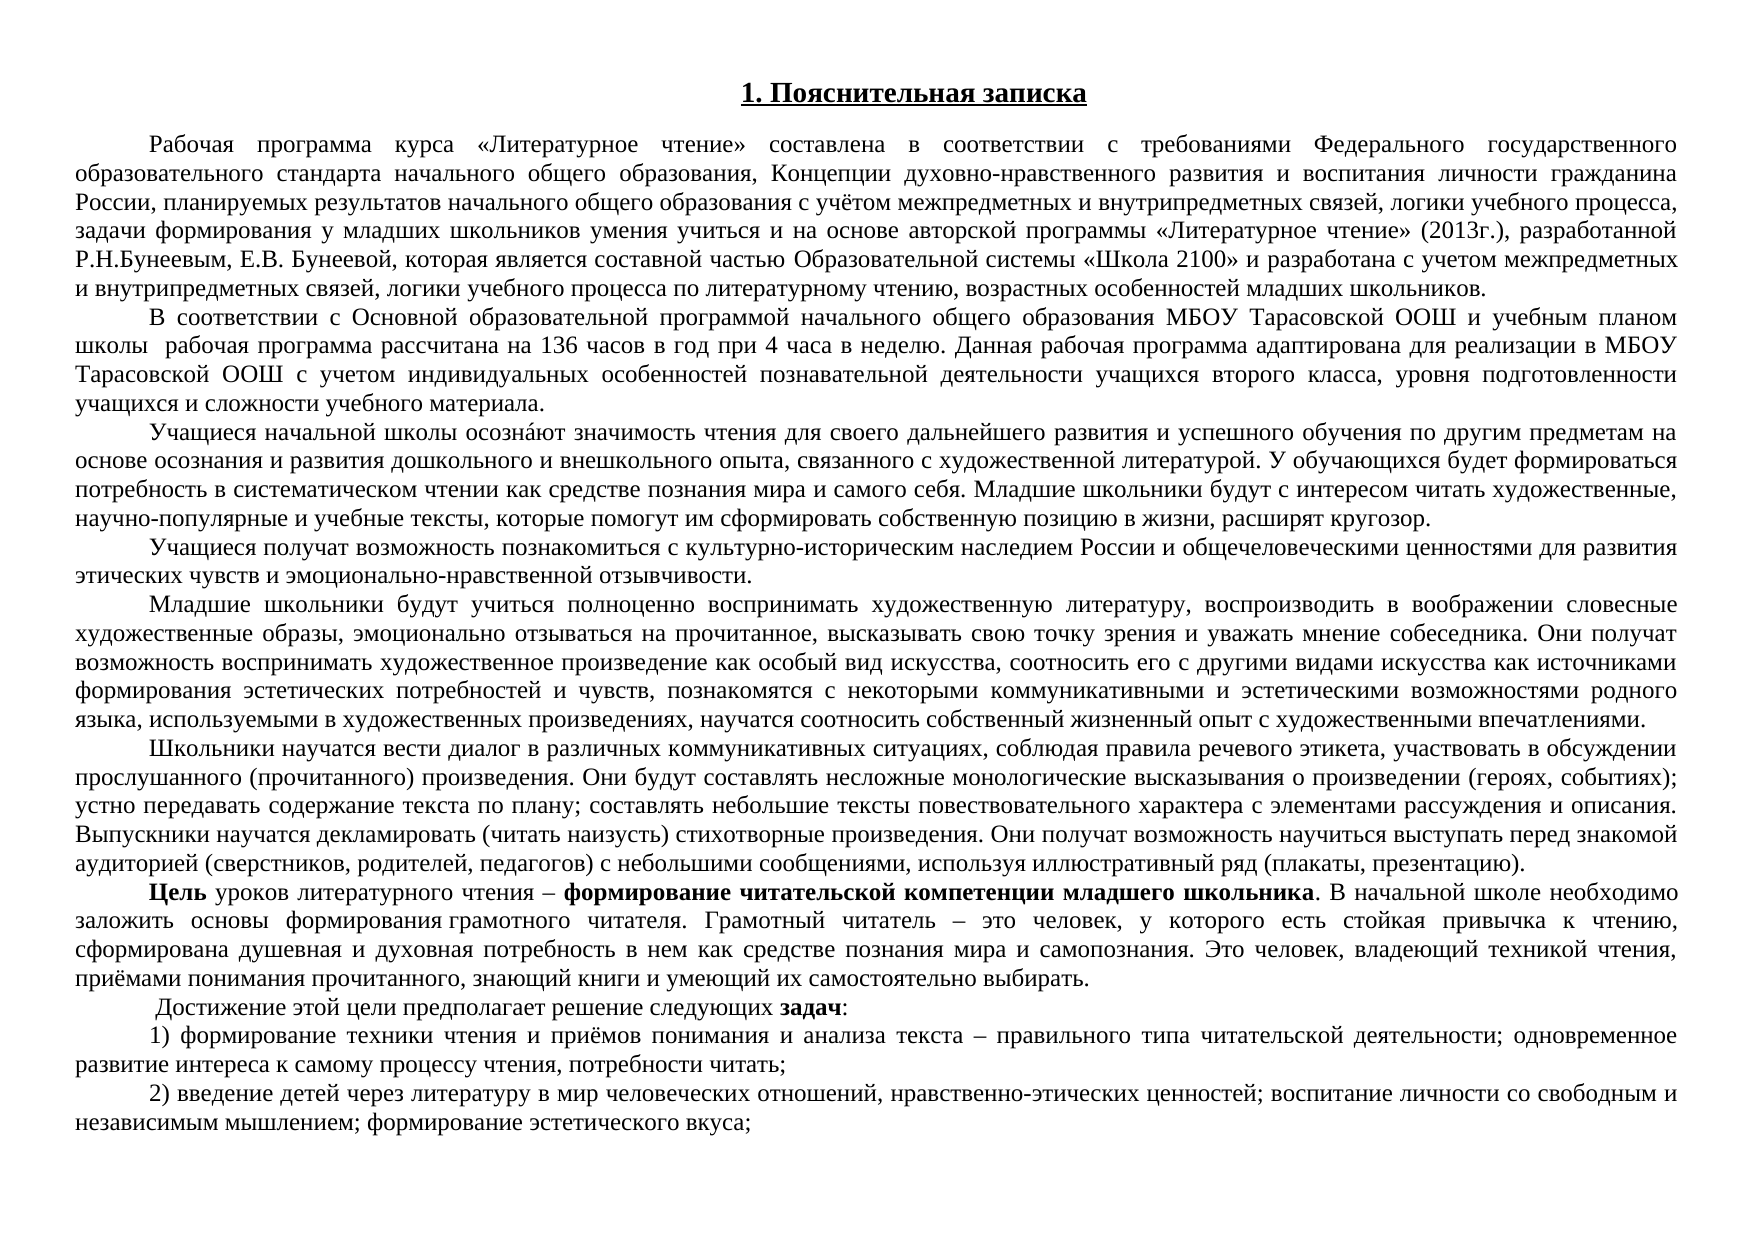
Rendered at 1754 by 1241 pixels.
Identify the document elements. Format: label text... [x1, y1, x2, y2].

text Достижение этой цели предполагает решение следующих задач: [75, 992, 1679, 1021]
text Школьники научатся вести диалог в различных коммуникативных ситуациях, соблюдая правила речевого этикета, участвовать в обсуждении прослушанного (прочитанного) произведения. Они будут составлять несложные монологические высказывания о произведении (героях, событиях); устно передавать содержание текста по плану; составлять небольшие тексты повествовательного характера с элементами рассуждения и описания. Выпускники научатся декламировать (читать наизусть) стихотворные произведения. Они получат возможность научиться выступать перед знакомой аудиторией (сверстников, родителей, педагогов) с небольшими сообщениями, используя иллюстративный ряд (плакаты, презентацию). [75, 733, 1679, 877]
text 2) введение детей через литературу в мир человеческих отношений, нравственно-этических ценностей; воспитание личности со свободным и независимым мышлением; формирование эстетического вкуса; [75, 1078, 1679, 1136]
text Учащиеся получат возможность познакомиться с культурно-историческим наследием России и общечеловеческими ценностями для развития этических чувств и эмоционально-нравственной отзывчивости. [75, 532, 1679, 589]
text Младшие школьники будут учиться полноценно воспринимать художественную литературу, воспроизводить в воображении словесные художественные образы, эмоционально отзываться на прочитанное, высказывать свою точку зрения и уважать мнение собеседника. Они получат возможность воспринимать художественное произведение как особый вид искусства, соотносить его с другими видами искусства как источниками формирования эстетических потребностей и чувств, познакомятся с некоторыми коммуникативными и эстетическими возможностями родного языка, используемыми в художественных произведениях, научатся соотносить собственный жизненный опыт с художественными впечатлениями. [75, 589, 1679, 733]
text Учащиеся начальной школы осознáют значимость чтения для своего дальнейшего развития и успешного обучения по другим предметам на основе осознания и развития дошкольного и внешкольного опыта, связанного с художественной литературой. У обучающихся будет формироваться потребность в систематическом чтении как средстве познания мира и самого себя. Младшие школьники будут с интересом читать художественные, научно-популярные и учебные тексты, которые помогут им сформировать собственную позицию в жизни, расширят кругозор. [75, 417, 1679, 532]
text Рабочая программа курса «Литературное чтение» составлена в соответствии с требованиями Федерального государственного образовательного стандарта начального общего образования, Концепции духовно-нравственного развития и воспитания личности гражданина России, планируемых результатов начального общего образования с учётом межпредметных и внутрипредметных связей, логики учебного процесса, задачи формирования у младших школьников умения учиться и на основе авторской программы «Литературное чтение» (2013г.), разработанной Р.Н.Бунеевым, Е.В. Бунеевой, которая является составной частью Образовательной системы «Школа 2100» и разработана с учетом межпредметных и внутрипредметных связей, логики учебного процесса по литературному чтению, возрастных особенностей младших школьников. [75, 129, 1679, 302]
text 1. Пояснительная записка [75, 75, 1679, 108]
text 1) формирование техники чтения и приёмов понимания и анализа текста – правильного типа читательской деятельности; одновременное развитие интереса к самому процессу чтения, потребности читать; [75, 1021, 1679, 1078]
text Цель уроков литературного чтения – формирование читательской компетенции младшего школьника. В начальной школе необходимо заложить основы формирования грамотного читателя. Грамотный читатель – это человек, у которого есть стойкая привычка к чтению, сформирована душевная и духовная потребность в нем как средстве познания мира и самопознания. Это человек, владеющий техникой чтения, приёмами понимания прочитанного, знающий книги и умеющий их самостоятельно выбирать. [75, 877, 1679, 992]
text В соответствии с Основной образовательной программой начального общего образования МБОУ Тарасовской ООШ и учебным планом школы рабочая программа рассчитана на 136 часов в год при 4 часа в неделю. Данная рабочая программа адаптирована для реализации в МБОУ Тарасовской ООШ с учетом индивидуальных особенностей познавательной деятельности учащихся второго класса, уровня подготовленности учащихся и сложности учебного материала. [75, 302, 1679, 417]
